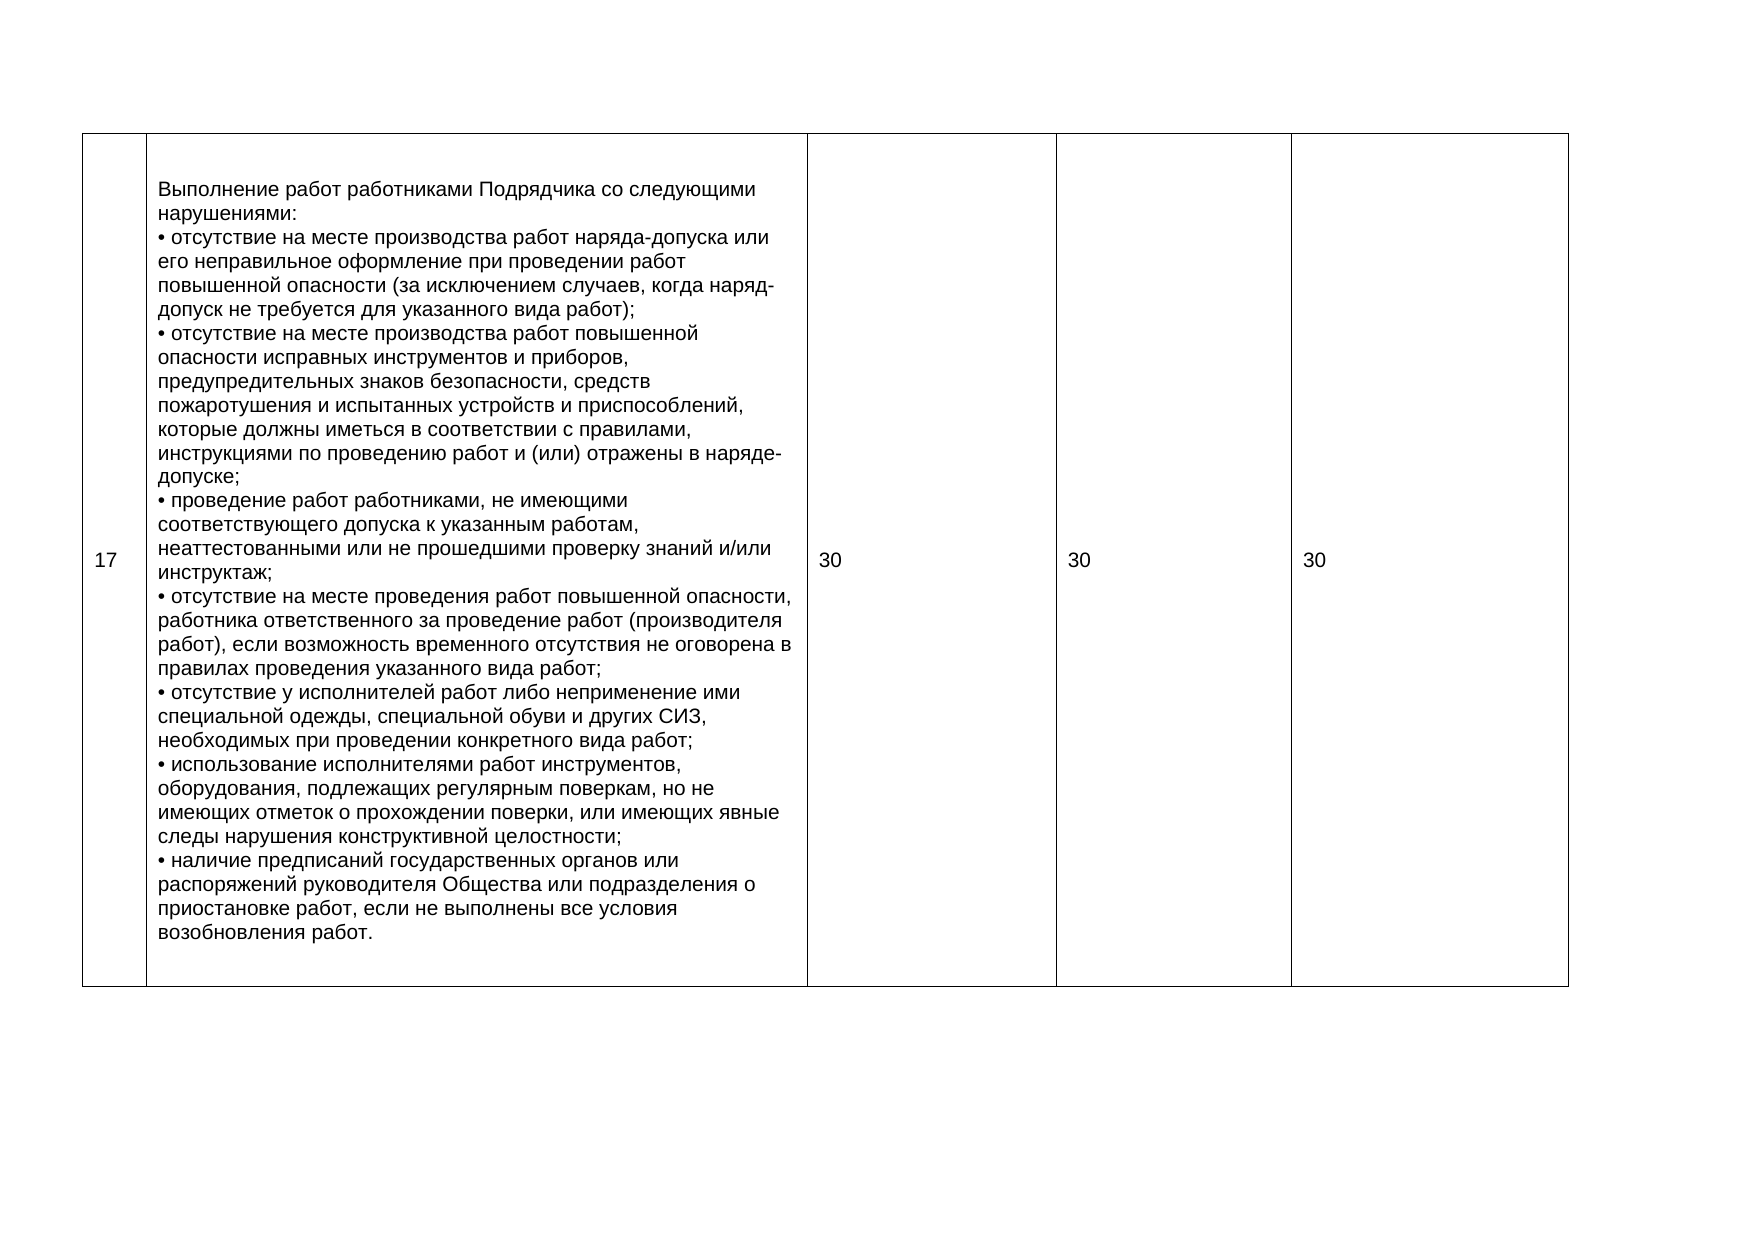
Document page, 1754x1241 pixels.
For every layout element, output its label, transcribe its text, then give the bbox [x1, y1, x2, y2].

table_cell 30 [808, 134, 1056, 986]
table_cell 30 [1057, 134, 1291, 986]
table_cell 30 [1292, 134, 1568, 986]
table_cell Выполнение работ работниками Подрядчика со следующими нарушениями: • отсутствие на месте производства работ наряда-допуска или его неправильное оформление при проведении работ повышенной опасности (за исключением случаев, когда наряд-допуск не требуется для указанного вида работ); • отсутствие на месте производства работ повышенной опасности исправных инструментов и приборов, предупредительных знаков безопасности, средств пожаротушения и испытанных устройств и приспособлений, которые должны иметься в соответствии с правилами, инструкциями по проведению работ и (или) отражены в наряде-допуске; • проведение работ работниками, не имеющими соответствующего допуска к указанным работам, неаттестованными или не прошедшими проверку знаний и/или инструктаж; • отсутствие на месте проведения работ повышенной опасности, работника ответственного за проведение работ (производителя работ), если возможность временного отсутствия не оговорена в правилах проведения указанного вида работ; • отсутствие у исполнителей работ либо неприменение ими специальной одежды, специальной обуви и других СИЗ, необходимых при проведении конкретного вида работ; • использование исполнителями работ инструментов, оборудования, подлежащих регулярным поверкам, но не имеющих отметок о прохождении поверки, или имеющих явные следы нарушения конструктивной целостности; • наличие предписаний государственных органов или распоряжений руководителя Общества или подразделения о приостановке работ, если не выполнены все условия возобновления работ. [147, 134, 807, 986]
table_cell 17 [83, 134, 146, 986]
